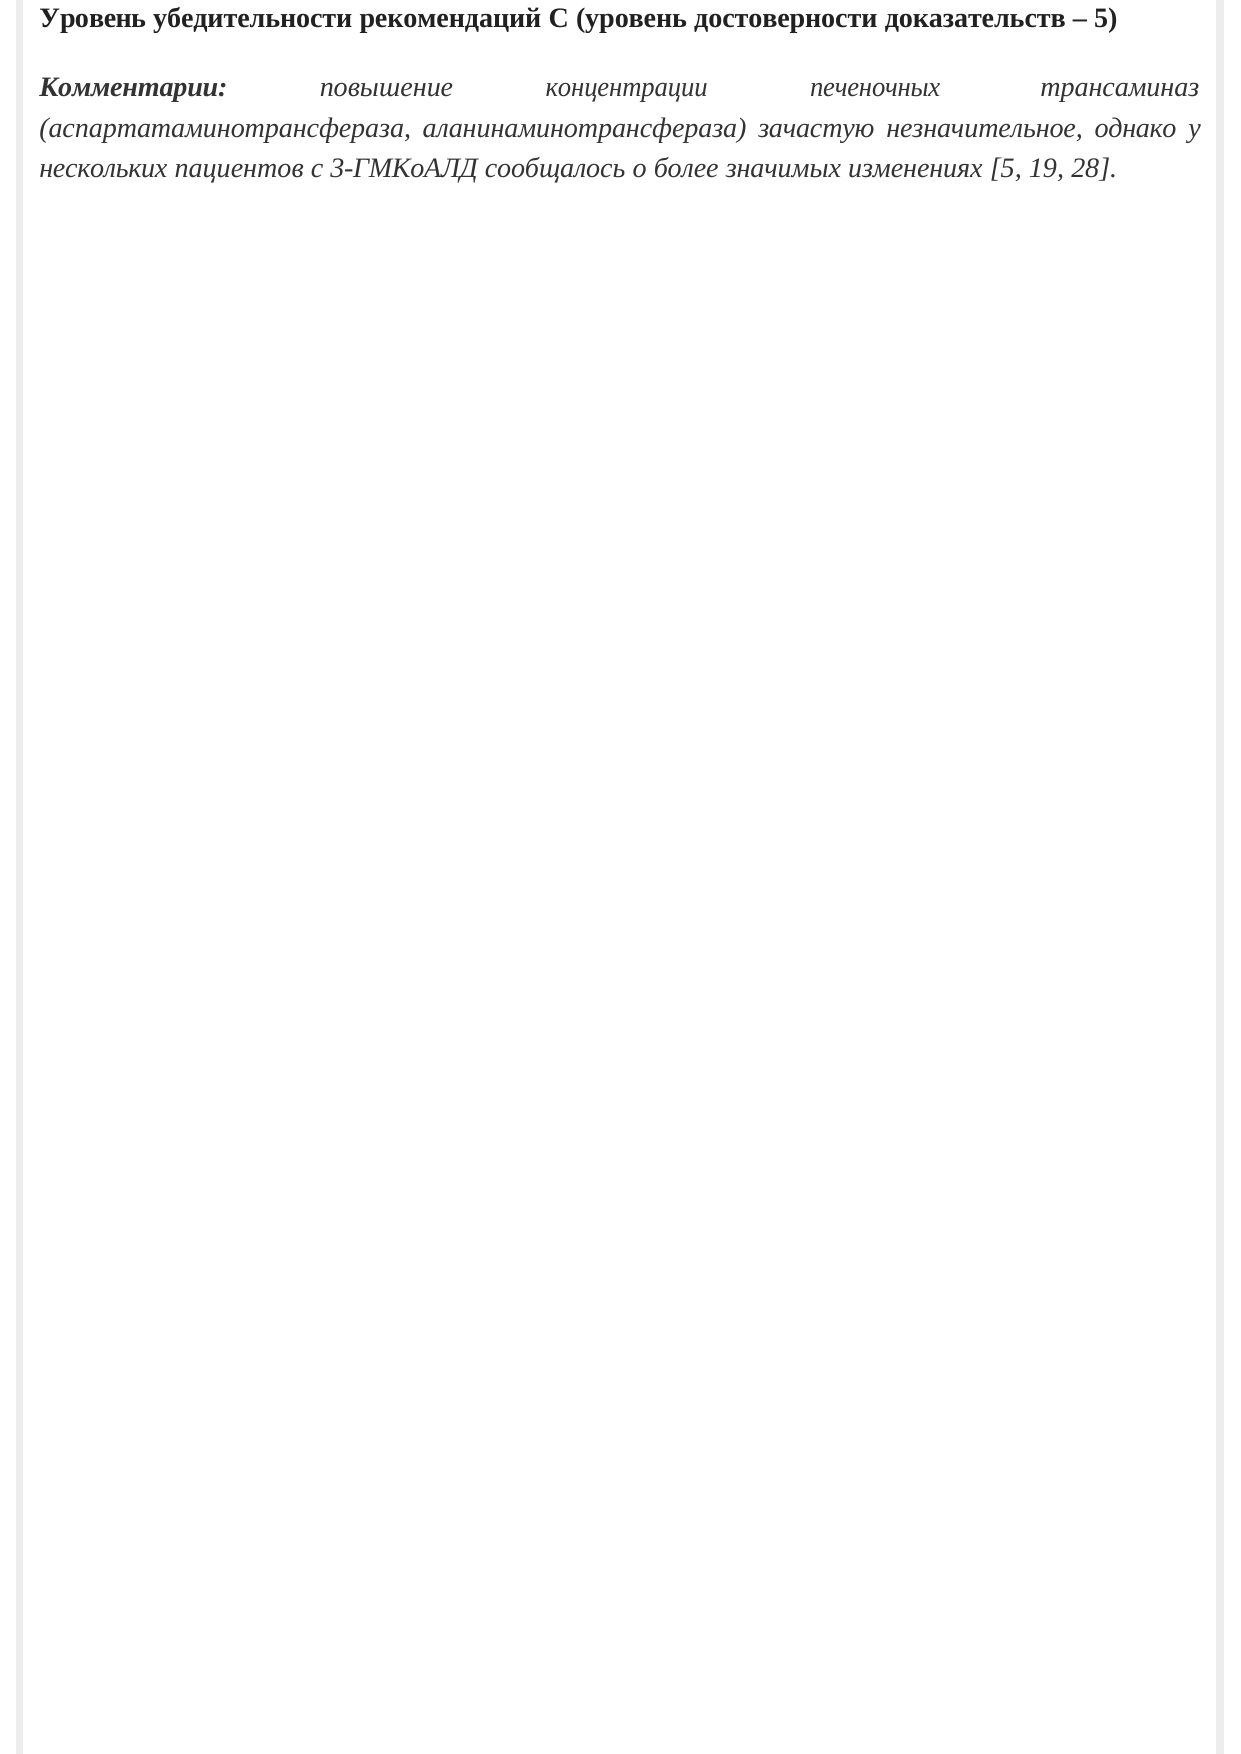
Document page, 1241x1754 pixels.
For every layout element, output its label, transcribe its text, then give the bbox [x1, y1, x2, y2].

text Комментарии: повышение концентрации печеночных трансаминаз (аспартатаминотрансфераза, аланинаминотрансфераза) зачастую незначительное, однако у нескольких пациентов с 3-ГМКоАЛД сообщалось о более значимых изменениях [5, 19, 28]. [39, 70, 1201, 183]
subtitle Уровень убедительности рекомендаций С (уровень достоверности доказательств – 5) [39, 1, 1236, 34]
